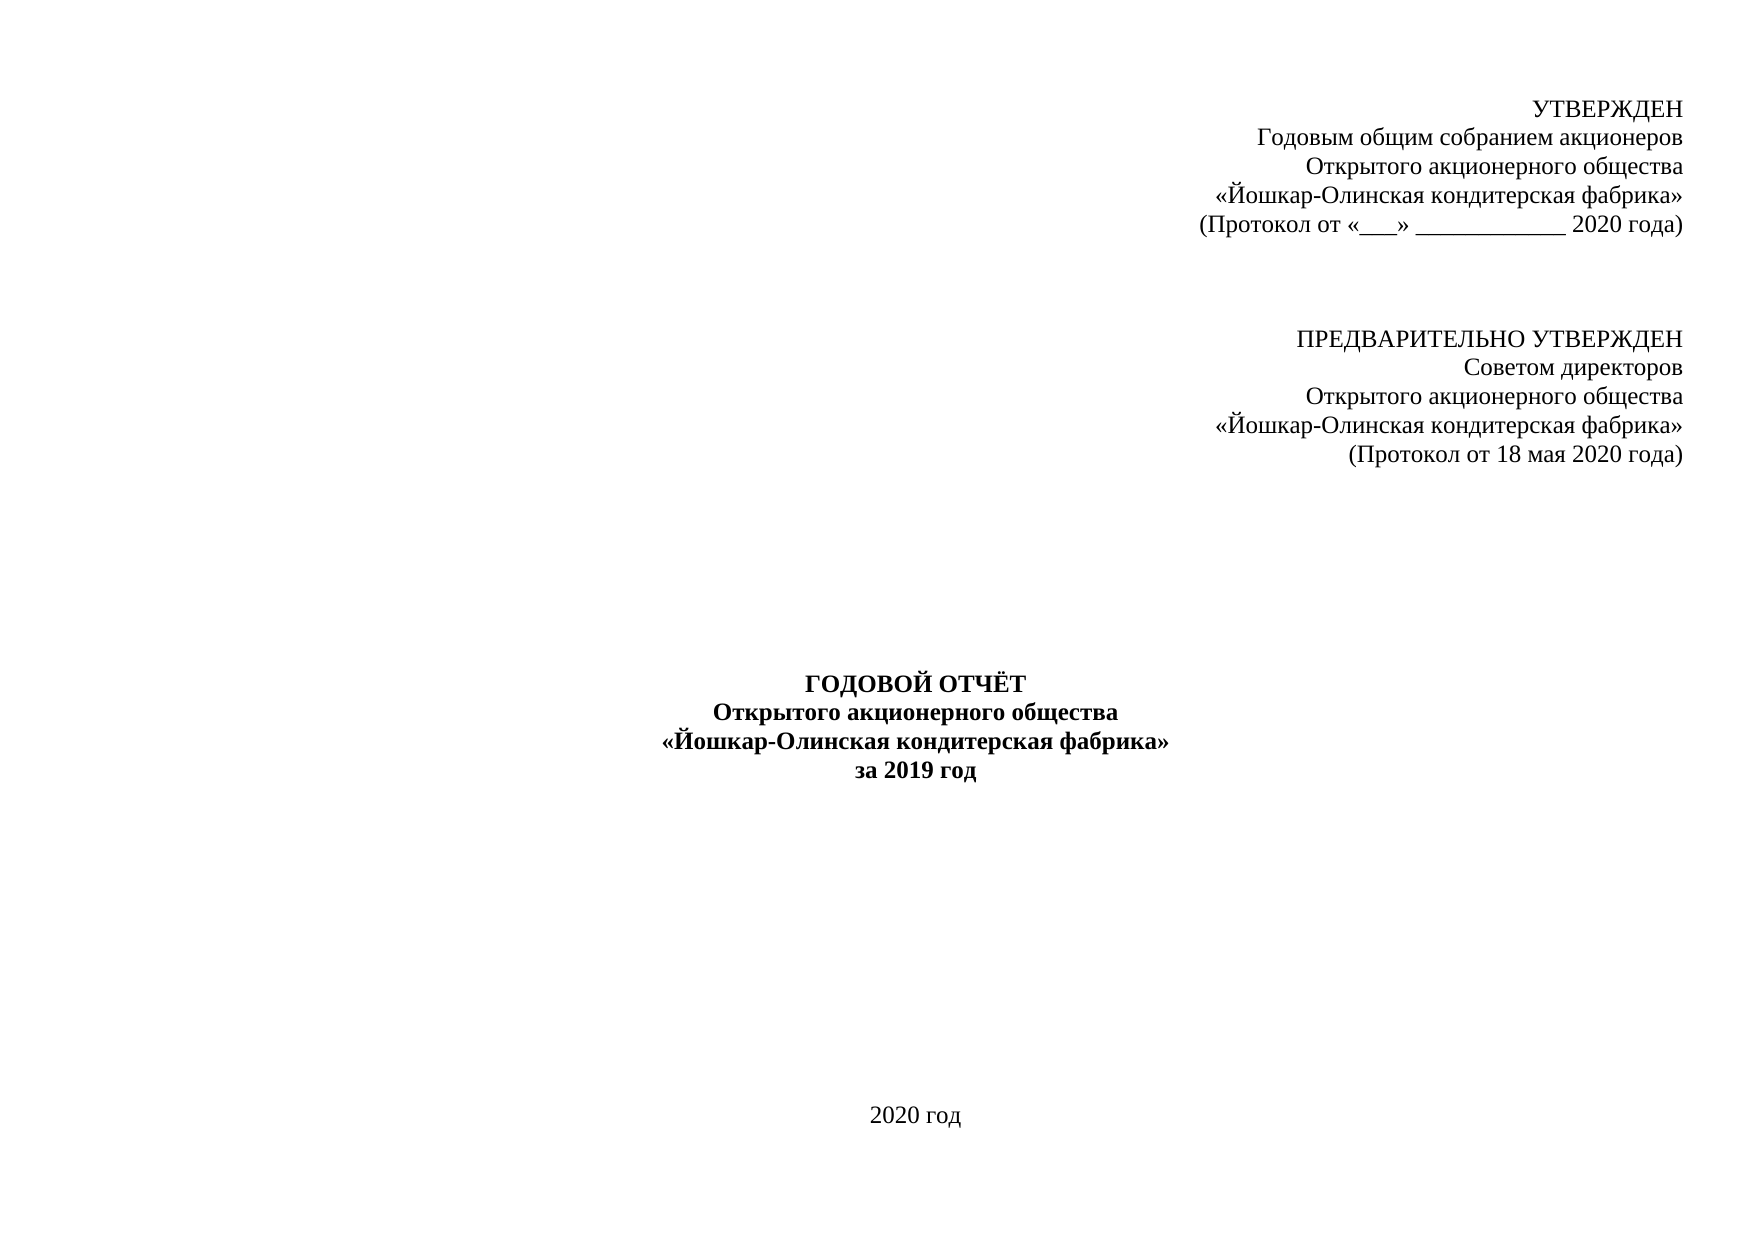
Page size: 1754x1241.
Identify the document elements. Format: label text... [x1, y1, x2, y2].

text Открытого акционерного общества [148, 381, 1683, 410]
text Годовым общим собранием акционеров [148, 122, 1683, 151]
text Открытого акционерного общества [148, 151, 1683, 180]
text (Протокол от «___» ____________ 2020 года) [148, 209, 1683, 237]
text ГОДОВОЙ ОТЧЁТ [148, 669, 1683, 697]
text Советом директоров [148, 352, 1683, 381]
text УТВЕРЖДЕН [148, 94, 1683, 122]
text за 2019 год [148, 755, 1683, 784]
text «Йошкар-Олинская кондитерская фабрика» [148, 180, 1683, 209]
text (Протокол от 18 мая 2020 года) [148, 439, 1683, 467]
text ПРЕДВАРИТЕЛЬНО УТВЕРЖДЕН [148, 324, 1683, 352]
text «Йошкар-Олинская кондитерская фабрика» [148, 726, 1683, 755]
text Открытого акционерного общества [148, 697, 1683, 726]
text «Йошкар-Олинская кондитерская фабрика» [148, 410, 1683, 439]
text 2020 год [148, 1100, 1683, 1129]
